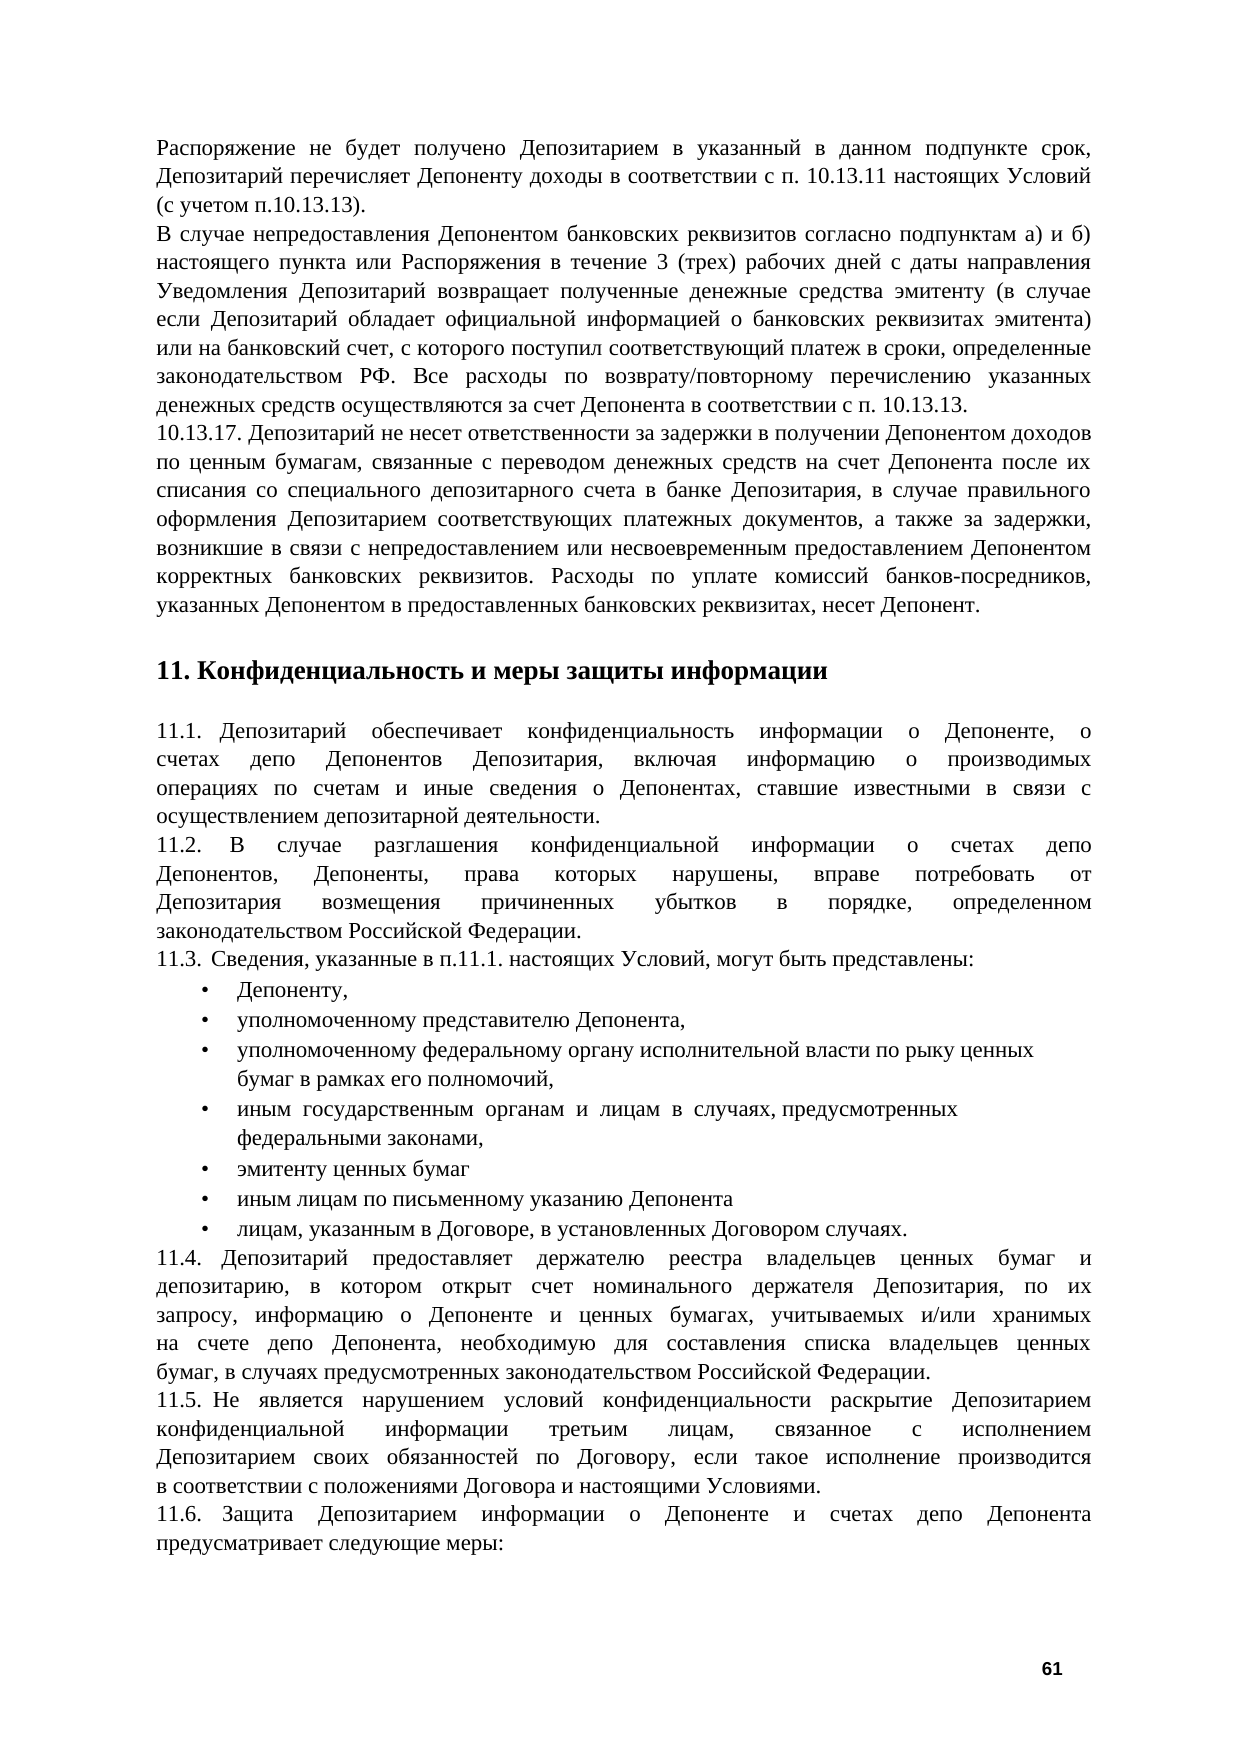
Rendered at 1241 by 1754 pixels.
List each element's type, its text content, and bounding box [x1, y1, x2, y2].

text 10.13.17. Депозитарий не несет ответственности за задержки в получении Депонентом доходов по ценным бумагам, связанные с переводом денежных средств на счет Депонента после их списания со специального депозитарного счета в банке Депозитария, в случае правильного оформления Депозитарием соответствующих платежных документов, а также за задержки, возникшие в связи с непредоставлением или несвоевременным предоставлением Депонентом корректных банковских реквизитов. Расходы по уплате комиссий банков-посредников, указанных Депонентом в предоставленных банковских реквизитах, несет Депонент. [156, 418, 1093, 618]
text 11.4. Депозитарий предоставляет держателю реестра владельцев ценных бумаг и депозитарию, в котором открыт счет номинального держателя Депозитария, по их запросу, информацию о Депоненте и ценных бумагах, учитываемых и/или хранимых на счете депо Депонента, необходимую для составления списка владельцев ценных бумаг, в случаях предусмотренных законодательством Российской Федерации. [156, 1242, 1093, 1385]
text 11.2. В случае разглашения конфиденциальной информации о счетах депо Депонентов, Депоненты, права которых нарушены, вправе потребовать от Депозитария возмещения причиненных убытков в порядке, определенном законодательством Российской Федерации. [156, 829, 1093, 944]
text 11.6. Защита Депозитарием информации о Депоненте и счетах депо Депонента предусматривает следующие меры: [156, 1499, 1093, 1556]
list уполномоченному представителю Депонента, [201, 1004, 1093, 1033]
text В случае непредоставления Депонентом банковских реквизитов согласно подпунктам а) и б) настоящего пункта или Распоряжения в течение 3 (трех) рабочих дней с даты направления Уведомления Депозитарий возвращает полученные денежные средства эмитенту (в случае если Депозитарий обладает официальной информацией о банковских реквизитах эмитента) или на банковский счет, с которого поступил соответствующий платеж в сроки, определенные законодательством РФ. Все расходы по возврату/повторному перечислению указанных денежных средств осуществляются за счет Депонента в соответствии с п. 10.13.13. [156, 218, 1093, 418]
list лицам, указанным в Договоре, в установленных Договором случаях. [201, 1213, 1093, 1242]
text 11.5. Не является нарушением условий конфиденциальности раскрытие Депозитарием конфиденциальной информации третьим лицам, связанное с исполнением Депозитарием своих обязанностей по Договору, если такое исполнение производится в соответствии с положениями Договора и настоящими Условиями. [156, 1385, 1093, 1499]
list иным государственным органам и лицам в случаях, предусмотренных федеральными законами, [201, 1093, 1093, 1151]
list иным лицам по письменному указанию Депонента [201, 1185, 1093, 1212]
list Депоненту, [201, 976, 1093, 1003]
text Распоряжение не будет получено Депозитарием в указанный в данном подпункте срок, Депозитарий перечисляет Депоненту доходы в соответствии с п. 10.13.11 настоящих Условий (с учетом п.10.13.13). [156, 132, 1093, 218]
text 11.3. Сведения, указанные в п.11.1. настоящих Условий, могут быть представлены: [156, 944, 1093, 972]
text 11. Конфиденциальность и меры защиты информации [156, 654, 1093, 685]
list эмитенту ценных бумаг [201, 1155, 1093, 1181]
list уполномоченному федеральному органу исполнительной власти по рыку ценных бумаг в рамках его полномочий, [201, 1034, 1093, 1092]
text 11.1. Депозитарий обеспечивает конфиденциальность информации о Депоненте, о счетах депо Депонентов Депозитария, включая информацию о производимых операциях по счетам и иные сведения о Депонентах, ставшие известными в связи с осуществлением депозитарной деятельности. [156, 715, 1093, 829]
